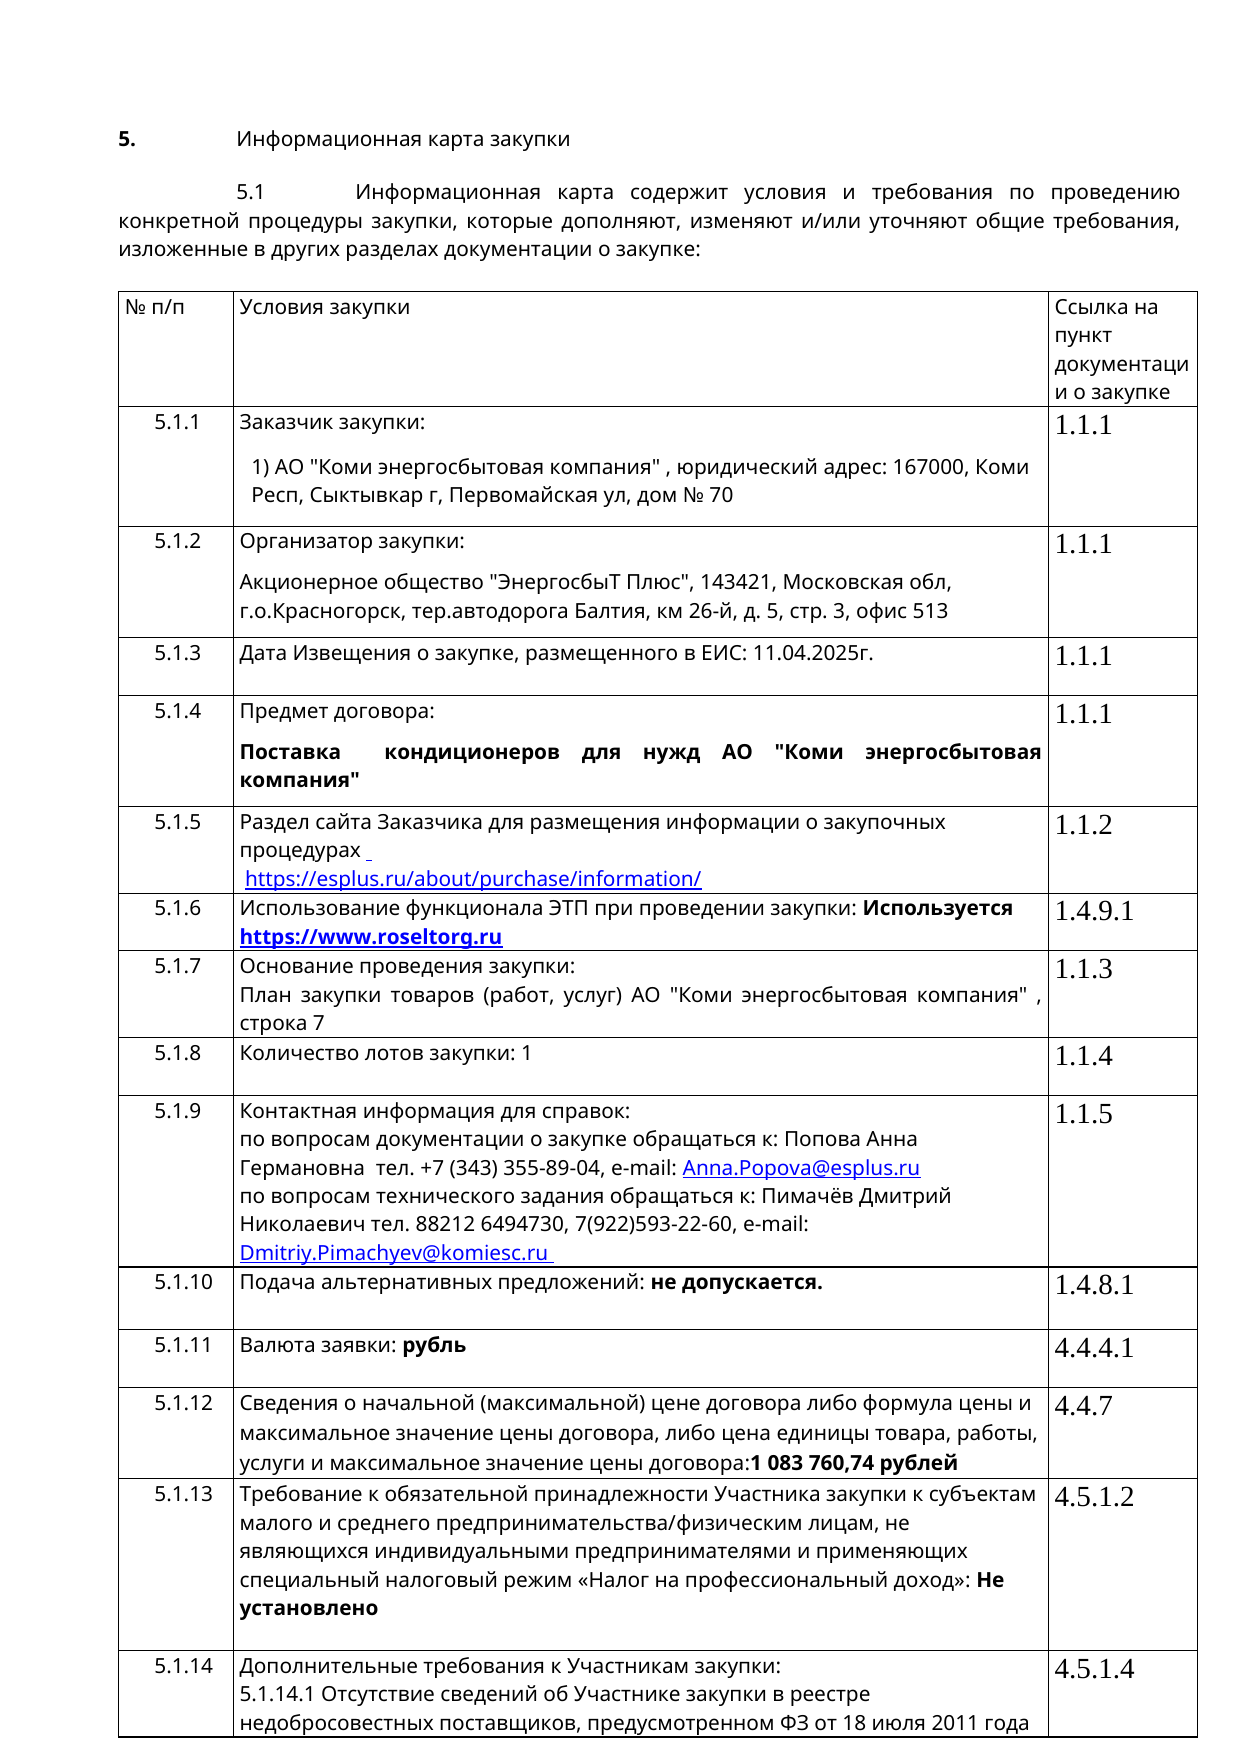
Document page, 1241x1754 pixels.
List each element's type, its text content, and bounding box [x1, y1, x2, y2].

table_cell [119, 807, 233, 892]
table_cell 1.1.3 [1049, 951, 1197, 1037]
subtitle Информационная карта закупки [118, 124, 1181, 152]
table_cell 1.1.2 [1049, 807, 1197, 892]
table_cell Валюта заявки: рубль [234, 1330, 1048, 1387]
table_cell Количество лотов закупки: 1 [234, 1038, 1048, 1095]
table_cell Основание проведения закупки: План закупки товаров (работ, услуг) АО "Коми энергосбытовая компания" , строка 7 [234, 951, 1048, 1037]
table_cell 1.4.8.1 [1049, 1268, 1197, 1329]
table_cell [119, 407, 233, 526]
table_cell 1.1.5 [1049, 1096, 1197, 1266]
table_cell Организатор закупки: Акционерное общество "ЭнергосбыТ Плюс", 143421, Московская обл, г.о.Красногорск, тер.автодорога Балтия, км 26-й, д. 5, стр. 3, офис 513 [234, 527, 1048, 637]
text 5.1 Информационная карта содержит условия и требования по проведению конкретной процедуры закупки, которые дополняют, изменяют и/или уточняют общие требования, изложенные в других разделах документации о закупке: [118, 177, 1181, 263]
table_cell [119, 696, 233, 806]
table_cell 4.4.7 [1049, 1388, 1197, 1478]
table_cell 4.4.4.1 [1049, 1330, 1197, 1387]
table_cell 4.5.1.2 [1049, 1479, 1197, 1650]
table_cell [119, 1096, 233, 1266]
table_cell Использование функционала ЭТП при проведении закупки: Используется https://www.roseltorg.ru [234, 894, 1048, 950]
table_cell Раздел сайта Заказчика для размещения информации о закупочных процедурах https://esplus.ru/about/purchase/information/ [234, 807, 1048, 892]
table_cell 1.4.9.1 [1049, 894, 1197, 950]
table_cell [119, 1330, 233, 1387]
table_cell 1.1.4 [1049, 1038, 1197, 1095]
table_cell Заказчик закупки: 1) АО "Коми энергосбытовая компания" , юридический адрес: 167000, Коми Респ, Сыктывкар г, Первомайская ул, дом № 70 [234, 407, 1048, 526]
table_cell [119, 1651, 233, 1736]
table_header Ссылка на пункт документации о закупке [1049, 292, 1197, 406]
table_cell 1.1.1 [1049, 696, 1197, 806]
table_header Условия закупки [234, 292, 1048, 406]
table_cell 1.1.1 [1049, 638, 1197, 695]
table_cell 4.5.1.4 [1049, 1651, 1197, 1736]
table_cell [119, 894, 233, 950]
table_cell [119, 1038, 233, 1095]
table_cell [119, 1388, 233, 1478]
table_cell Дата Извещения о закупке, размещенного в ЕИС: 11.04.2025г. [234, 638, 1048, 695]
table_cell 1.1.1 [1049, 407, 1197, 526]
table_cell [234, 1651, 1048, 1736]
table_cell [119, 638, 233, 695]
table_cell Контактная информация для справок: по вопросам документации о закупке обращаться к: Попова Анна Германовна тел. +7 (343) 355-89-04, e-mail: Anna.Popova@esplus.ru по вопросам технического задания обращаться к: Пимачёв Дмитрий Николаевич тел. 88212 6494730, 7(922)593-22-60, e-mail: Dmitriy.Pimachyev@komiesc.ru [234, 1096, 1048, 1266]
table_cell [119, 951, 233, 1037]
table_cell Подача альтернативных предложений: не допускается. [234, 1268, 1048, 1329]
table_header № п/п [119, 292, 233, 406]
table_cell [119, 1479, 233, 1650]
table_cell Предмет договора: Поставка кондиционеров для нужд АО "Коми энергосбытовая компания" [234, 696, 1048, 806]
table_cell [119, 1268, 233, 1329]
table_cell Требование к обязательной принадлежности Участника закупки к субъектам малого и среднего предпринимательства/физическим лицам, не являющихся индивидуальными предпринимателями и применяющих специальный налоговый режим «Налог на профессиональный доход»: Не установлено [234, 1479, 1048, 1650]
table_cell 1.1.1 [1049, 527, 1197, 637]
table_cell Сведения о начальной (максимальной) цене договора либо формула цены и максимальное значение цены договора, либо цена единицы товара, работы, услуги и максимальное значение цены договора:1 083 760,74 рублей [234, 1388, 1048, 1478]
table_cell [119, 527, 233, 637]
